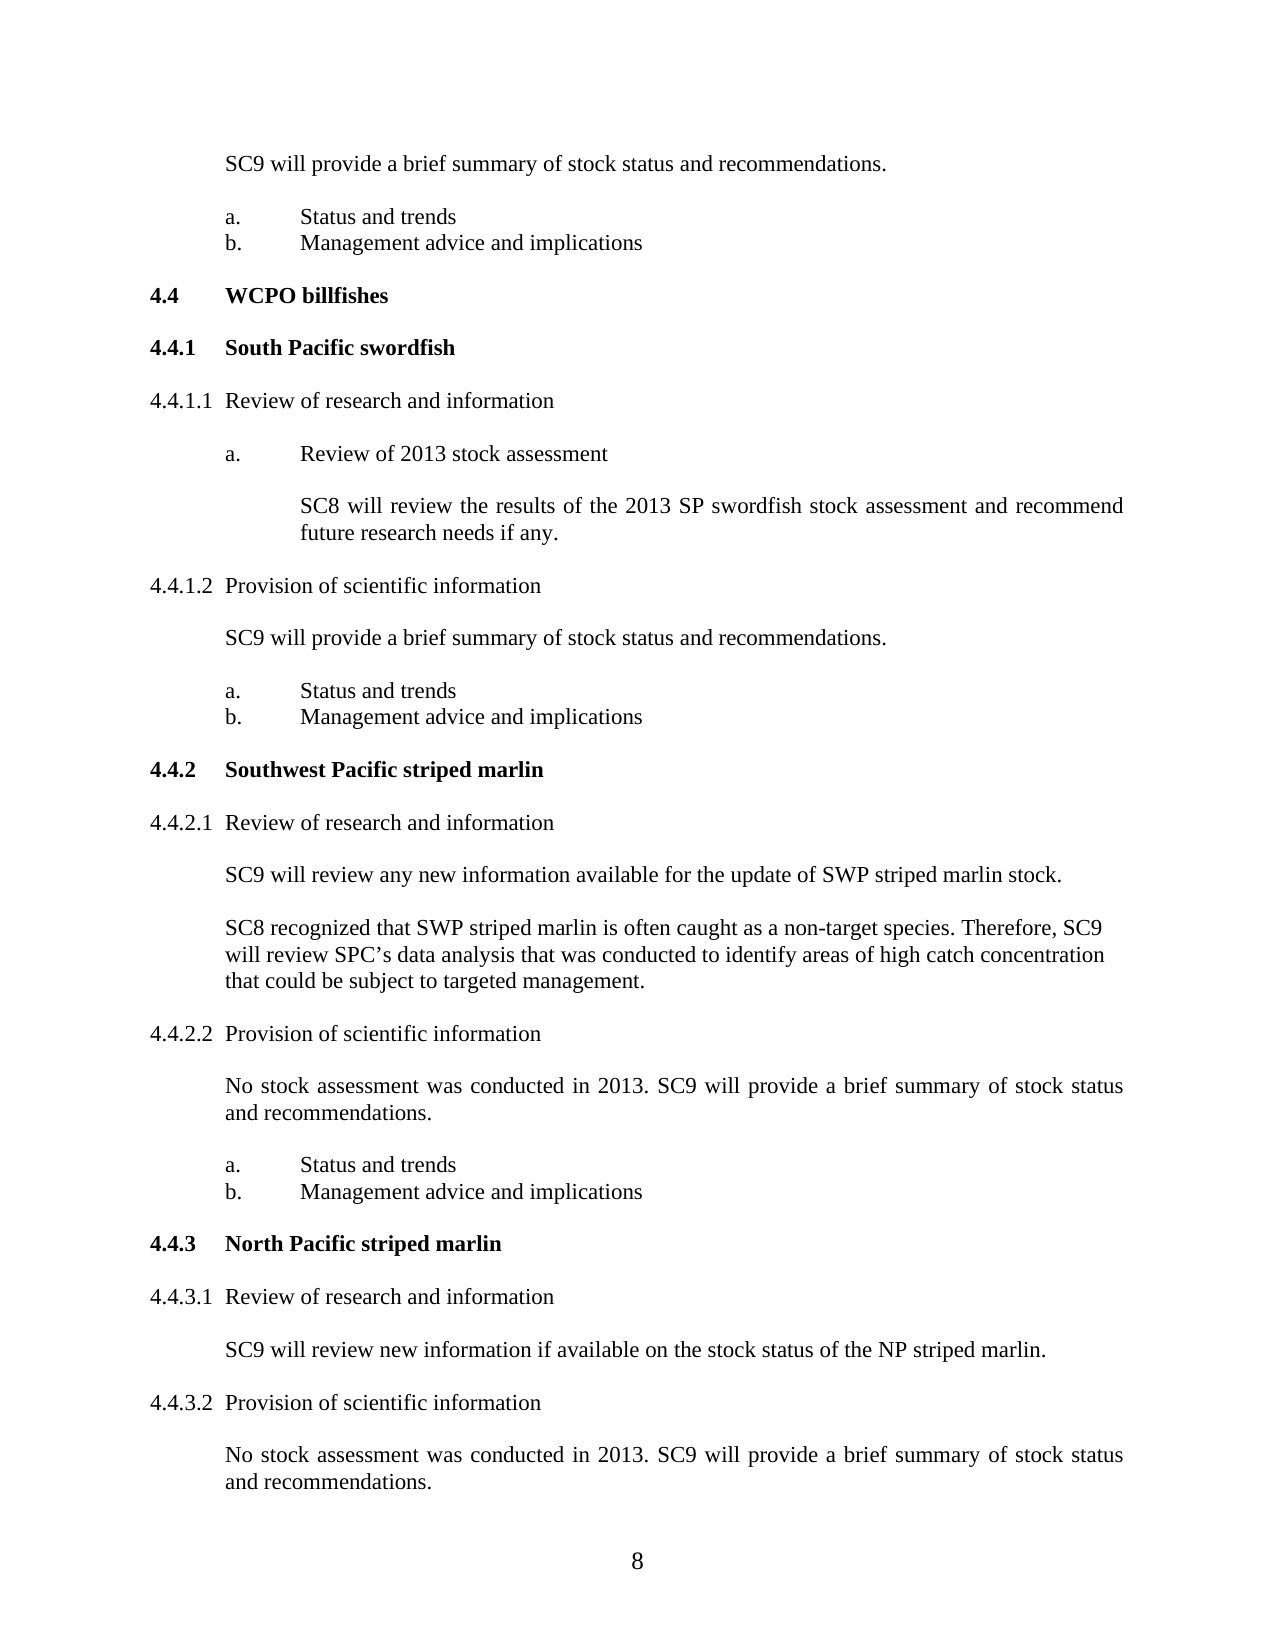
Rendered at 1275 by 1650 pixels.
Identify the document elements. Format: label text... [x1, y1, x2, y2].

list South Pacific swordfish [150, 334, 1125, 361]
text SC8 recognized that SWP striped marlin is often caught as a non-target species. Therefore, SC9 will review SPC’s data analysis that was conducted to identify areas of high catch concentration that could be subject to targeted management. [225, 914, 1125, 993]
list No stock assessment was conducted in 2013. SC9 will provide a brief summary of stock status and recommendations. [225, 1072, 1125, 1125]
list SC8 will review the results of the 2013 SP swordfish stock assessment and recommend future research needs if any. [300, 493, 1125, 545]
list Southwest Pacific striped marlin [150, 756, 1125, 782]
list Status and trends [225, 1151, 1125, 1178]
list No stock assessment was conducted in 2013. SC9 will provide a brief summary of stock status and recommendations. [225, 1441, 1125, 1494]
list Provision of scientific information [150, 1020, 1125, 1046]
list North Pacific striped marlin [150, 1231, 1125, 1257]
list Management advice and implications [225, 229, 1125, 255]
list WCPO billfishes [150, 282, 1125, 308]
list Review of research and information [150, 809, 1125, 835]
list Review of 2013 stock assessment [225, 440, 1125, 466]
text SC9 will review any new information available for the update of SWP striped marlin stock. [225, 862, 1125, 888]
list SC9 will provide a brief summary of stock status and recommendations. [225, 150, 1125, 176]
list Review of research and information [150, 1283, 1125, 1309]
list Status and trends [225, 203, 1125, 229]
list SC9 will review new information if available on the stock status of the NP striped marlin. [225, 1336, 1125, 1362]
list Provision of scientific information [150, 1389, 1125, 1415]
list Review of research and information [150, 387, 1125, 413]
list Management advice and implications [225, 703, 1125, 730]
list Provision of scientific information [150, 572, 1125, 598]
list SC9 will provide a brief summary of stock status and recommendations. [225, 624, 1125, 651]
list Status and trends [225, 677, 1125, 703]
list Management advice and implications [225, 1178, 1125, 1204]
